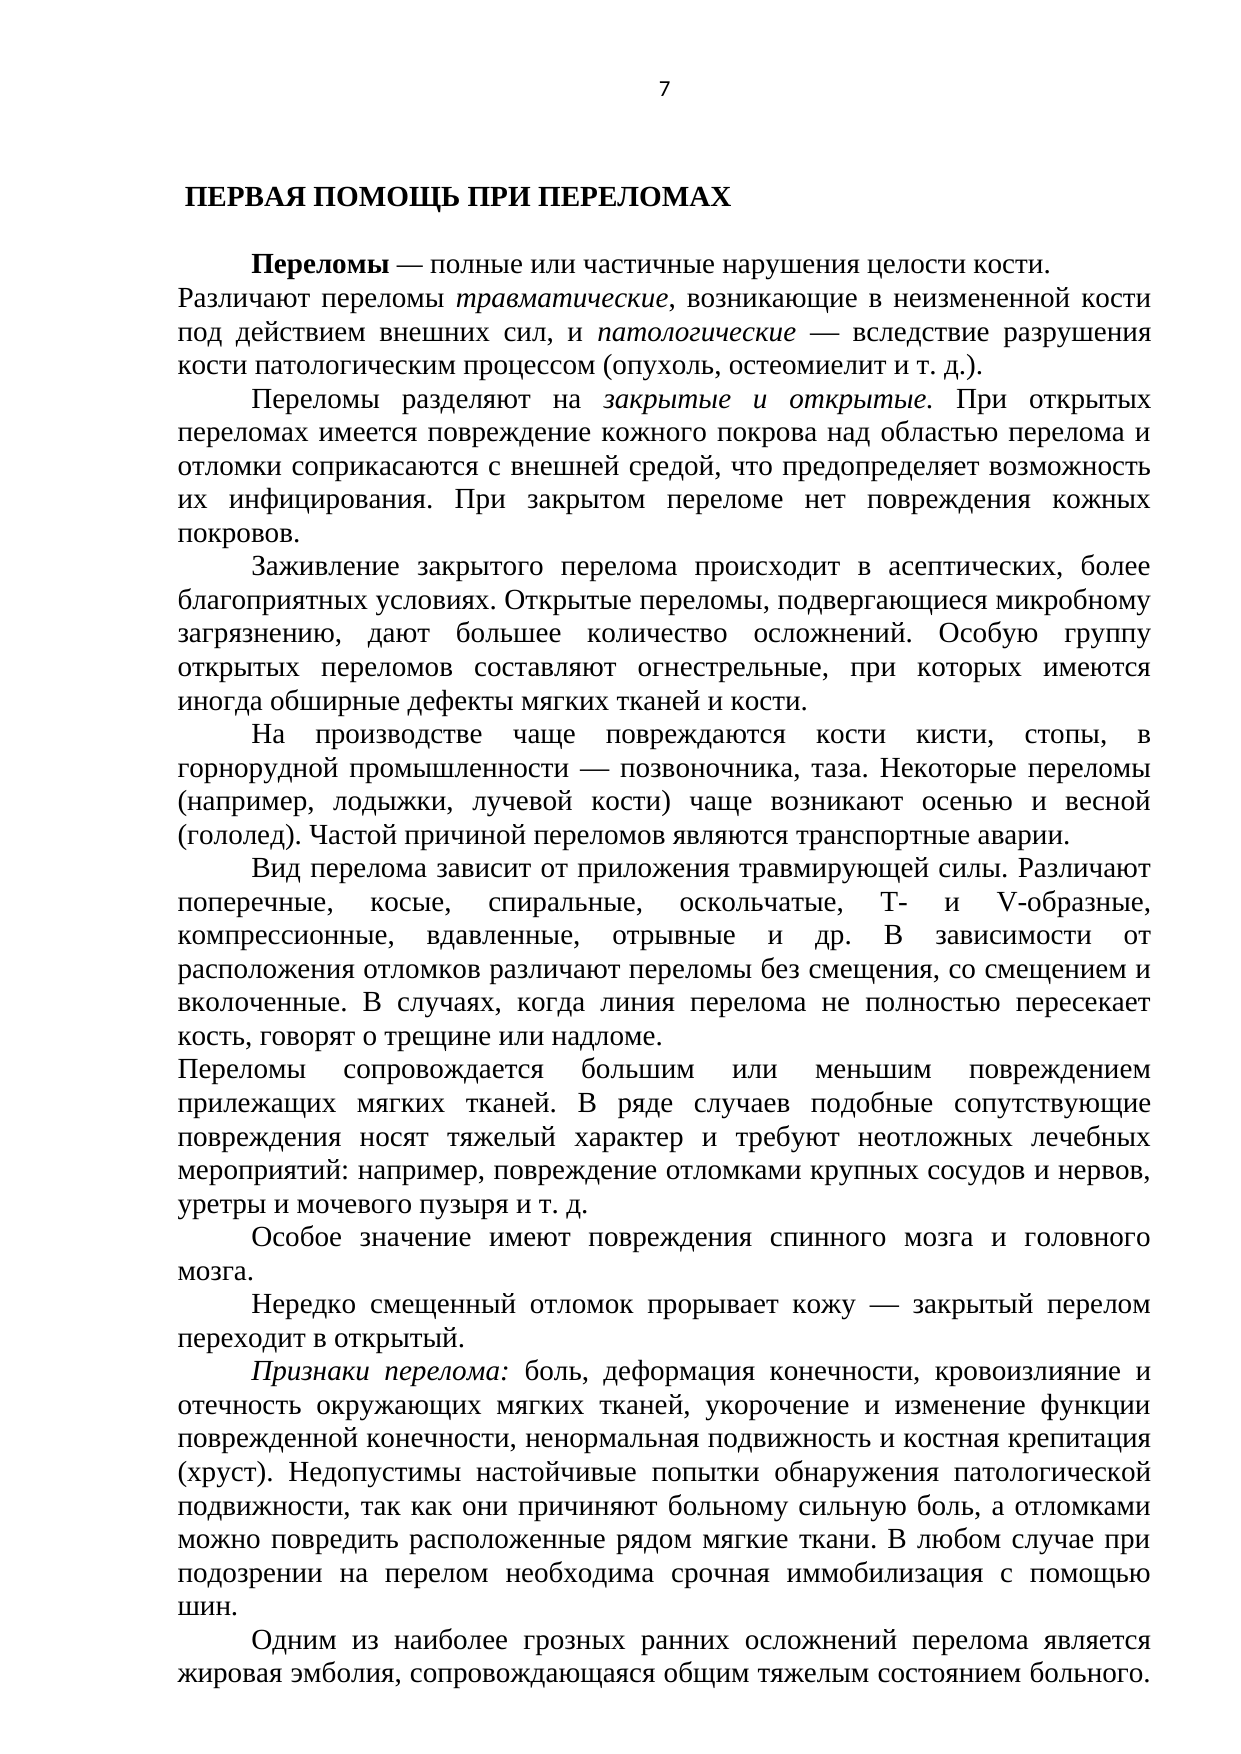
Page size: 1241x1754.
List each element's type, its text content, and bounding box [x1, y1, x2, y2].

text Переломы — полные или частичные нарушения целости кости. [177, 247, 1152, 280]
text Переломы сопровождается большим или меньшим повреждением прилежащих мягких тканей. В ряде случаев подобные сопутствующие повреждения носят тяжелый характер и требуют неотложных лечебных мероприятий: например, повреждение отломками крупных сосудов и нервов, уретры и мочевого пузыря и т. д. [177, 1052, 1152, 1219]
text Различают переломы травматические, возникающие в неизмененной кости под действием внешних сил, и патологические — вследствие разрушения кости патологическим процессом (опухоль, остеомиелит и т. д.). [177, 280, 1152, 381]
text Переломы разделяют на закрытые и открытые. При открытых переломах имеется повреждение кожного покрова над областью перелома и отломки соприкасаются с внешней средой, что предопределяет возможность их инфицирования. При закрытом переломе нет повреждения кожных покровов. [177, 381, 1152, 548]
text Заживление закрытого перелома происходит в асептических, более благоприятных условиях. Открытые переломы, подвергающиеся микробному загрязнению, дают большее количество осложнений. Особую группу открытых переломов составляют огнестрельные, при которых имеются иногда обширные дефекты мягких тканей и кости. [177, 548, 1152, 716]
text Особое значение имеют повреждения спинного мозга и головного мозга. [177, 1219, 1152, 1286]
text ПЕРВАЯ ПОМОЩЬ ПРИ ПЕРЕЛОМАХ [177, 179, 1152, 213]
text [177, 1622, 1152, 1689]
text Вид перелома зависит от приложения травмирующей силы. Различают поперечные, косые, спиральные, оскольчатые, Т- и V-образные, компрессионные, вдавленные, отрывные и др. В зависимости от расположения отломков различают переломы без смещения, со смещением и вколоченные. В случаях, когда линия перелома не полностью пересекает кость, говорят о трещине или надломе. [177, 850, 1152, 1052]
text На производстве чаще повреждаются кости кисти, стопы, в горнорудной промышленности — позвоночника, таза. Некоторые переломы (например, лодыжки, лучевой кости) чаще возникают осенью и весной (гололед). Частой причиной переломов являются транспортные аварии. [177, 716, 1152, 850]
text Признаки перелома: боль, деформация конечности, кровоизлияние и отечность окружающих мягких тканей, укорочение и изменение функции поврежденной конечности, ненормальная подвижность и костная крепитация (хруст). Недопустимы настойчивые попытки обнаружения патологической подвижности, так как они причиняют больному сильную боль, а отломками можно повредить расположенные рядом мягкие ткани. В любом случае при подозрении на перелом необходима срочная иммобилизация с помощью шин. [177, 1353, 1152, 1622]
text Нередко смещенный отломок прорывает кожу — закрытый перелом переходит в открытый. [177, 1286, 1152, 1353]
